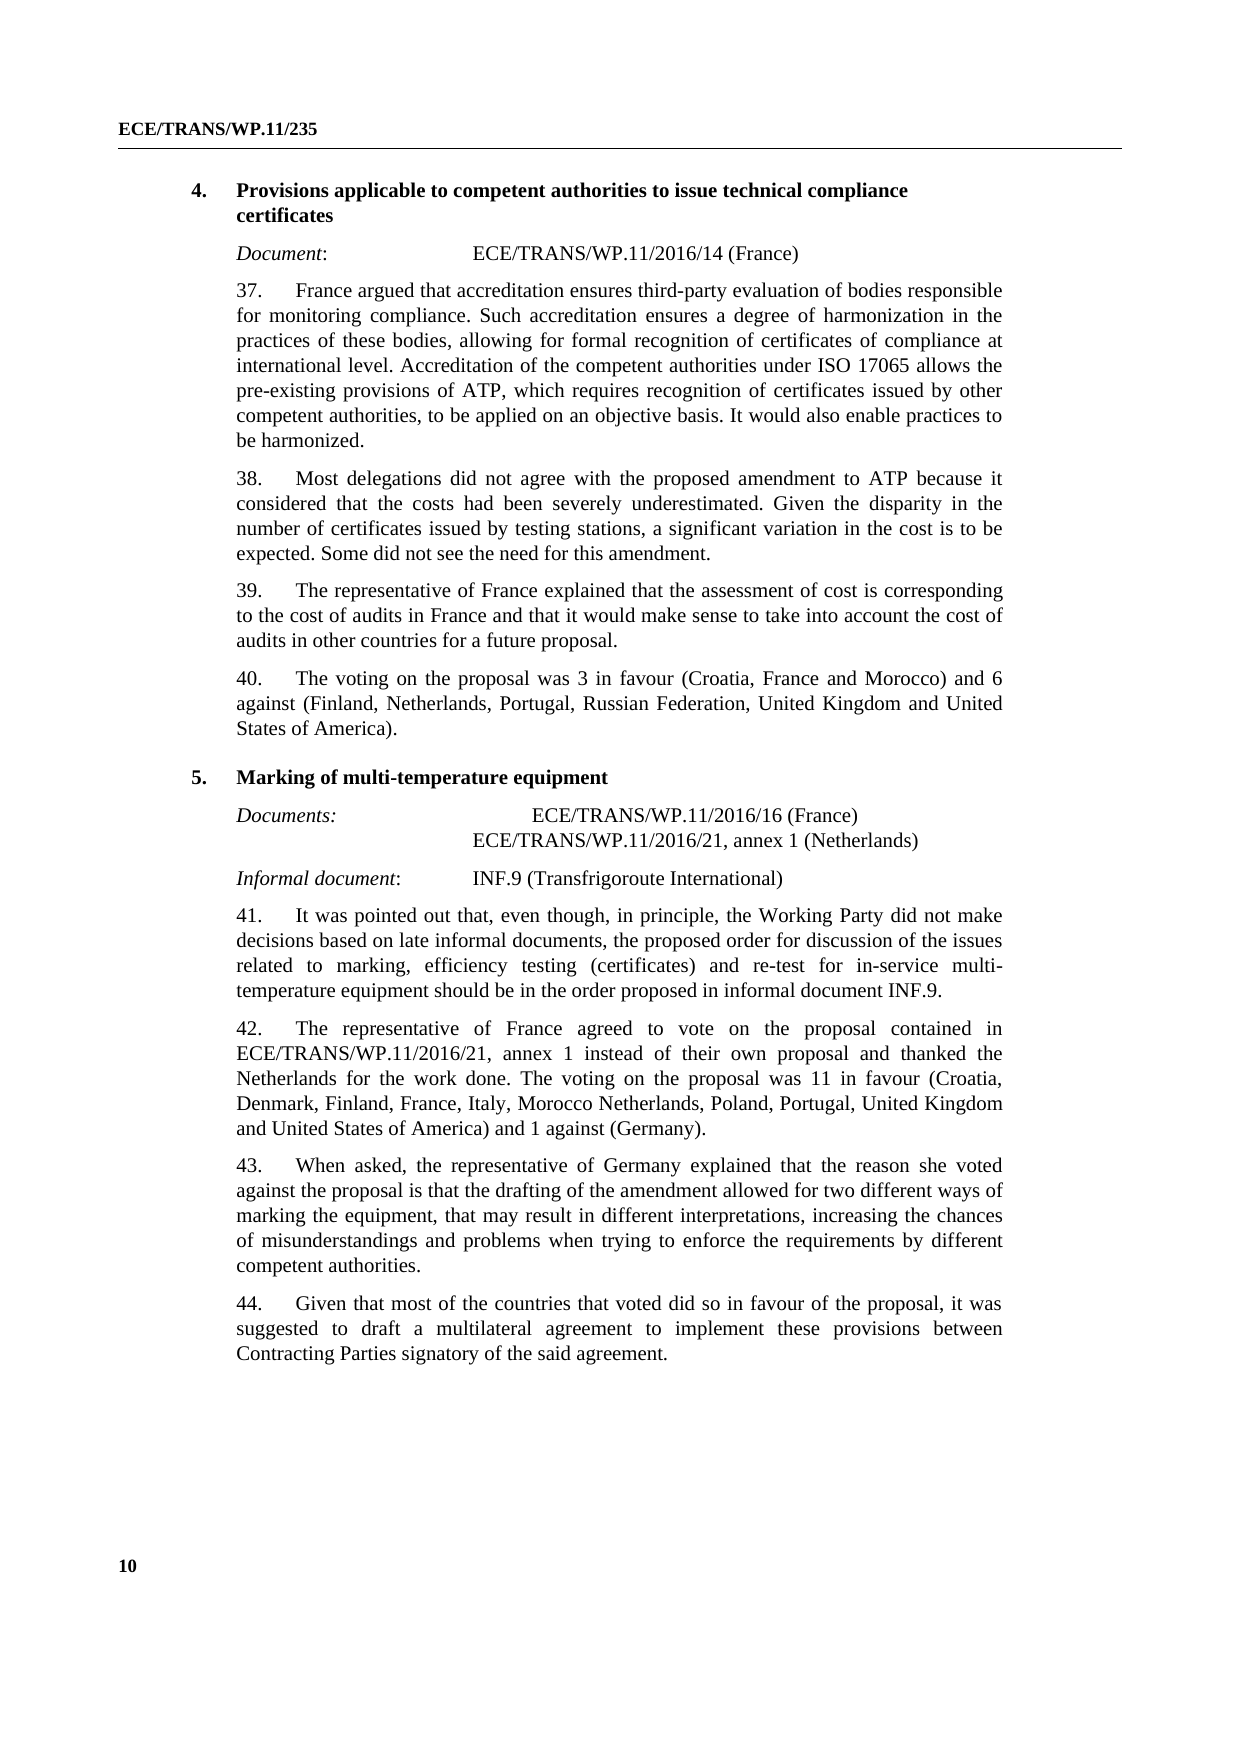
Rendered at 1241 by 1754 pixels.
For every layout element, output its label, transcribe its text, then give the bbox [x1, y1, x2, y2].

text 40. The voting on the proposal was 3 in favour (Croatia, France and Morocco) and 6 against (Finland, Netherlands, Portugal, Russian Federation, United Kingdom and United States of America). [236, 665, 1004, 740]
text 4. Provisions applicable to competent authorities to issue technical compliance certificates [118, 177, 1004, 227]
text Informal document: INF.9 (Transfrigoroute International) [236, 865, 1004, 890]
text 37. France argued that accreditation ensures third-party evaluation of bodies responsible for monitoring compliance. Such accreditation ensures a degree of harmonization in the practices of these bodies, allowing for formal recognition of certificates of compliance at international level. Accreditation of the competent authorities under ISO 17065 allows the pre-existing provisions of ATP, which requires recognition of certificates issued by other competent authorities, to be applied on an objective basis. It would also enable practices to be harmonized. [236, 277, 1004, 452]
text 42. The representative of France agreed to vote on the proposal contained in ECE/TRANS/WP.11/2016/21, annex 1 instead of their own proposal and thanked the Netherlands for the work done. The voting on the proposal was 11 in favour (Croatia, Denmark, Finland, France, Italy, Morocco Netherlands, Poland, Portugal, United Kingdom and United States of America) and 1 against (Germany). [236, 1015, 1004, 1140]
text 44. Given that most of the countries that voted did so in favour of the proposal, it was suggested to draft a multilateral agreement to implement these provisions between Contracting Parties signatory of the said agreement. [236, 1290, 1004, 1365]
text 5. Marking of multi-temperature equipment [118, 765, 1004, 790]
text 39. The representative of France explained that the assessment of cost is corresponding to the cost of audits in France and that it would make sense to take into account the cost of audits in other countries for a future proposal. [236, 577, 1004, 652]
text Documents: ECE/TRANS/WP.11/2016/16 (France) ECE/TRANS/WP.11/2016/21, annex 1 (Netherlands) [236, 802, 1004, 852]
text 41. It was pointed out that, even though, in principle, the Working Party did not make decisions based on late informal documents, the proposed order for discussion of the issues related to marking, efficiency testing (certificates) and re-test for in-service multi-temperature equipment should be in the order proposed in informal document INF.9. [236, 902, 1004, 1002]
text 43. When asked, the representative of Germany explained that the reason she voted against the proposal is that the drafting of the amendment allowed for two different ways of marking the equipment, that may result in different interpretations, increasing the chances of misunderstandings and problems when trying to enforce the requirements by different competent authorities. [236, 1152, 1004, 1277]
text Document: ECE/TRANS/WP.11/2016/14 (France) [236, 240, 1004, 265]
text 38. Most delegations did not agree with the proposed amendment to ATP because it considered that the costs had been severely underestimated. Given the disparity in the number of certificates issued by testing stations, a significant variation in the cost is to be expected. Some did not see the need for this amendment. [236, 465, 1004, 565]
